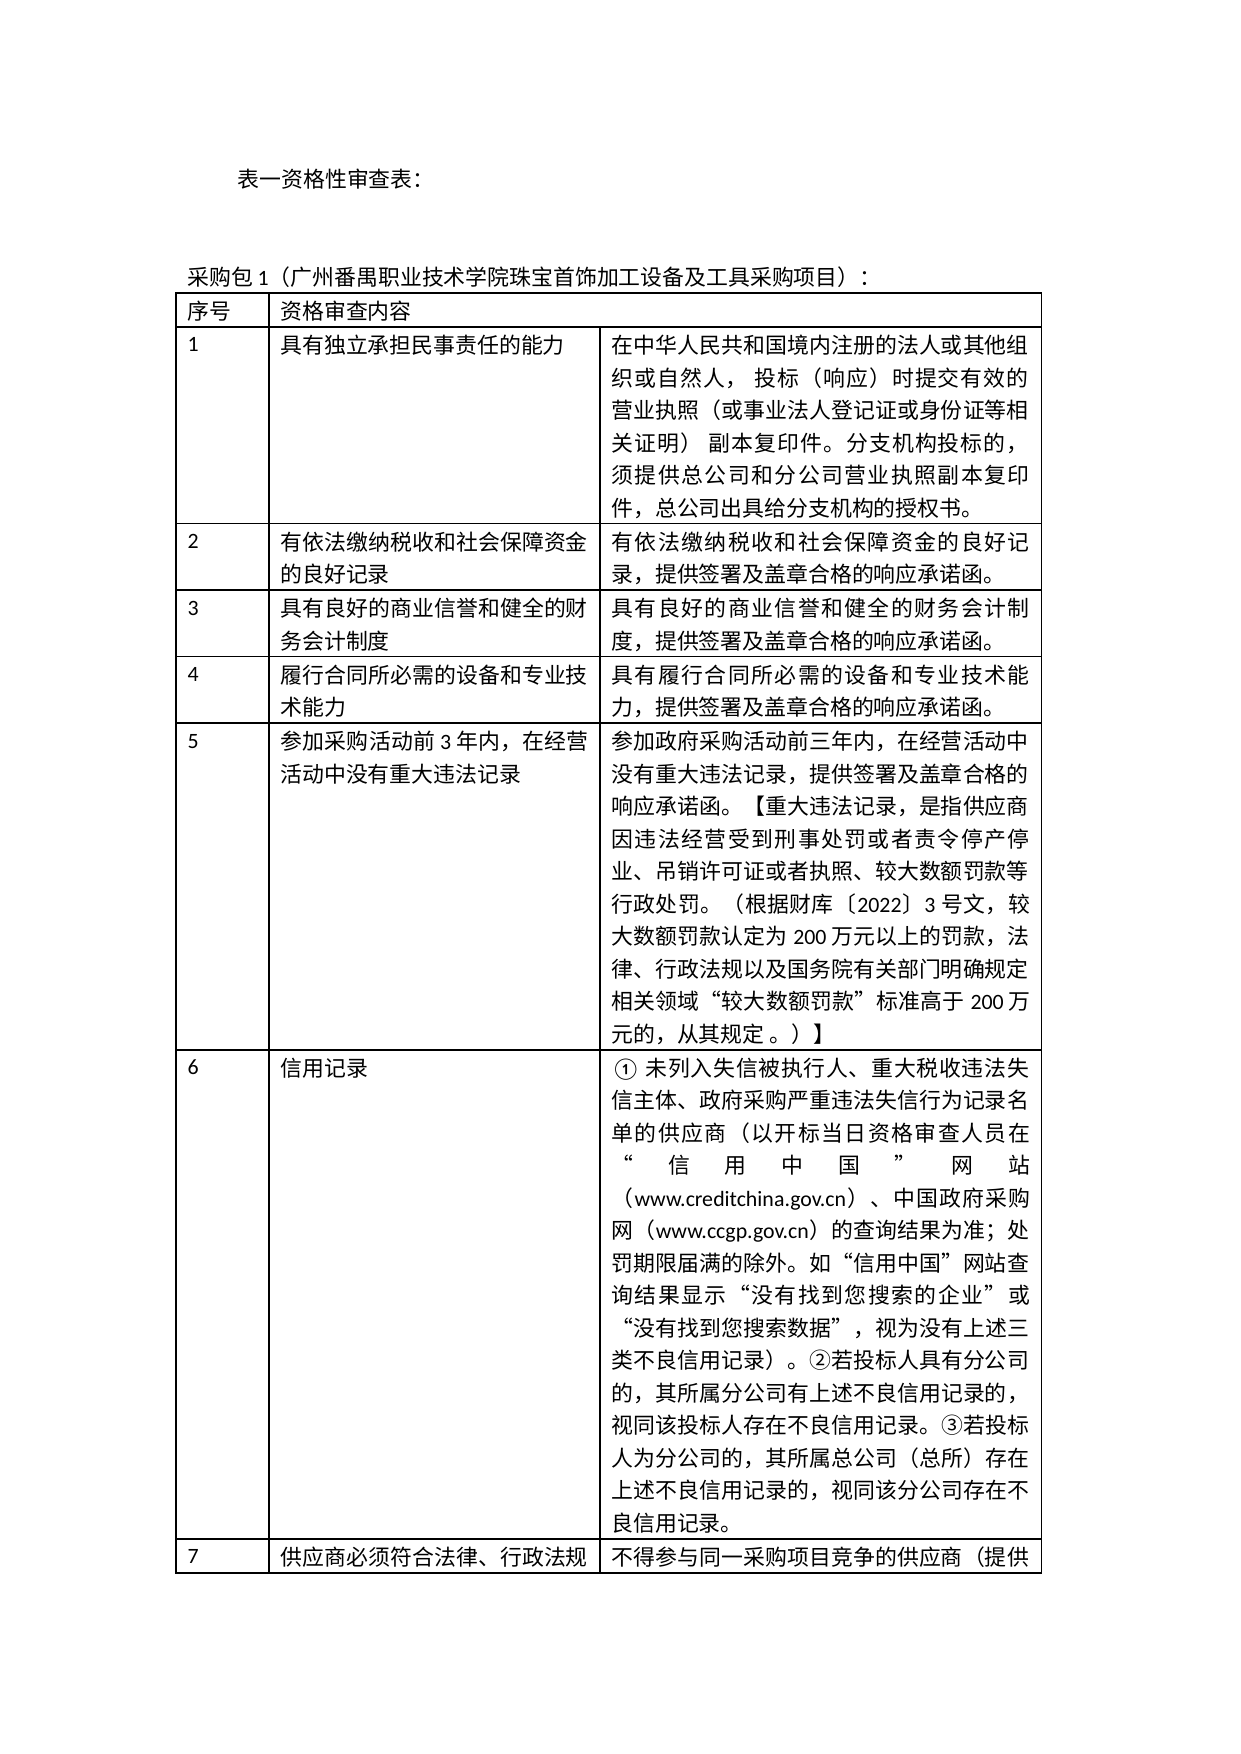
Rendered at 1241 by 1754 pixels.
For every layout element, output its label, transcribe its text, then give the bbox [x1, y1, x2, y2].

table_cell 在中华人民共和国境内注册的法人或其他组织或自然人， 投标（响应）时提交有效的营业执照（或事业法人登记证或身份证等相关证明） 副本复印件。分支机构投标的，须提供总公司和分公司营业执照副本复印件，总公司出具给分支机构的授权书。 [601, 328, 1041, 523]
table_cell 参加采购活动前3年内，在经营活动中没有重大违法记录 [270, 724, 599, 1049]
table_cell 具有良好的商业信誉和健全的财务会计制度，提供签署及盖章合格的响应承诺函。 [601, 591, 1041, 656]
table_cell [270, 1540, 599, 1572]
table_cell 有依法缴纳税收和社会保障资金的良好记录 [270, 524, 599, 589]
text 采购包1（广州番禺职业技术学院珠宝首饰加工设备及工具采购项目）： [187, 259, 1053, 292]
table_cell 参加政府采购活动前三年内，在经营活动中没有重大违法记录，提供签署及盖章合格的响应承诺函。【重大违法记录，是指供应商因违法经营受到刑事处罚或者责令停产停业、吊销许可证或者执照、较大数额罚款等行政处罚。（根据财库〔2022〕3 号文，较大数额罚款认定为200万元以上的罚款，法律、行政法规以及国务院有关部门明确规定相关领域“较大数额罚款”标准高于200万元的，从其规定 。）】 [601, 724, 1041, 1049]
table_cell 具有独立承担民事责任的能力 [270, 328, 599, 523]
table_header 资格审查内容 [270, 294, 1041, 326]
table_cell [601, 1540, 1041, 1572]
table_header 序号 [177, 294, 268, 326]
text 表一资格性审查表： [187, 162, 1053, 194]
table_cell 2 [177, 524, 268, 589]
table_cell 7 [177, 1540, 268, 1572]
table_cell 4 [177, 657, 268, 722]
table_cell 履行合同所必需的设备和专业技术能力 [270, 657, 599, 722]
table_cell ①未列入失信被执行人、重大税收违法失信主体、政府采购严重违法失信行为记录名单的供应商（以开标当日资格审查人员在“信用中国”网站（www.creditchina.gov.cn）、中国政府采购网（www.ccgp.gov.cn）的查询结果为准；处罚期限届满的除外。如“信用中国”网站查询结果显示“没有找到您搜索的企业”或“没有找到您搜索数据”，视为没有上述三类不良信用记录）。②若投标人具有分公司的，其所属分公司有上述不良信用记录的，视同该投标人存在不良信用记录。③若投标人为分公司的，其所属总公司（总所）存在上述不良信用记录的，视同该分公司存在不良信用记录。 [601, 1051, 1041, 1538]
table_cell 6 [177, 1051, 268, 1538]
table_cell 5 [177, 724, 268, 1049]
table_cell 具有履行合同所必需的设备和专业技术能力，提供签署及盖章合格的响应承诺函。 [601, 657, 1041, 722]
table_cell 3 [177, 591, 268, 656]
table_cell 信用记录 [270, 1051, 599, 1538]
table_cell 具有良好的商业信誉和健全的财务会计制度 [270, 591, 599, 656]
table_cell 1 [177, 328, 268, 523]
table_cell 有依法缴纳税收和社会保障资金的良好记录，提供签署及盖章合格的响应承诺函。 [601, 524, 1041, 589]
